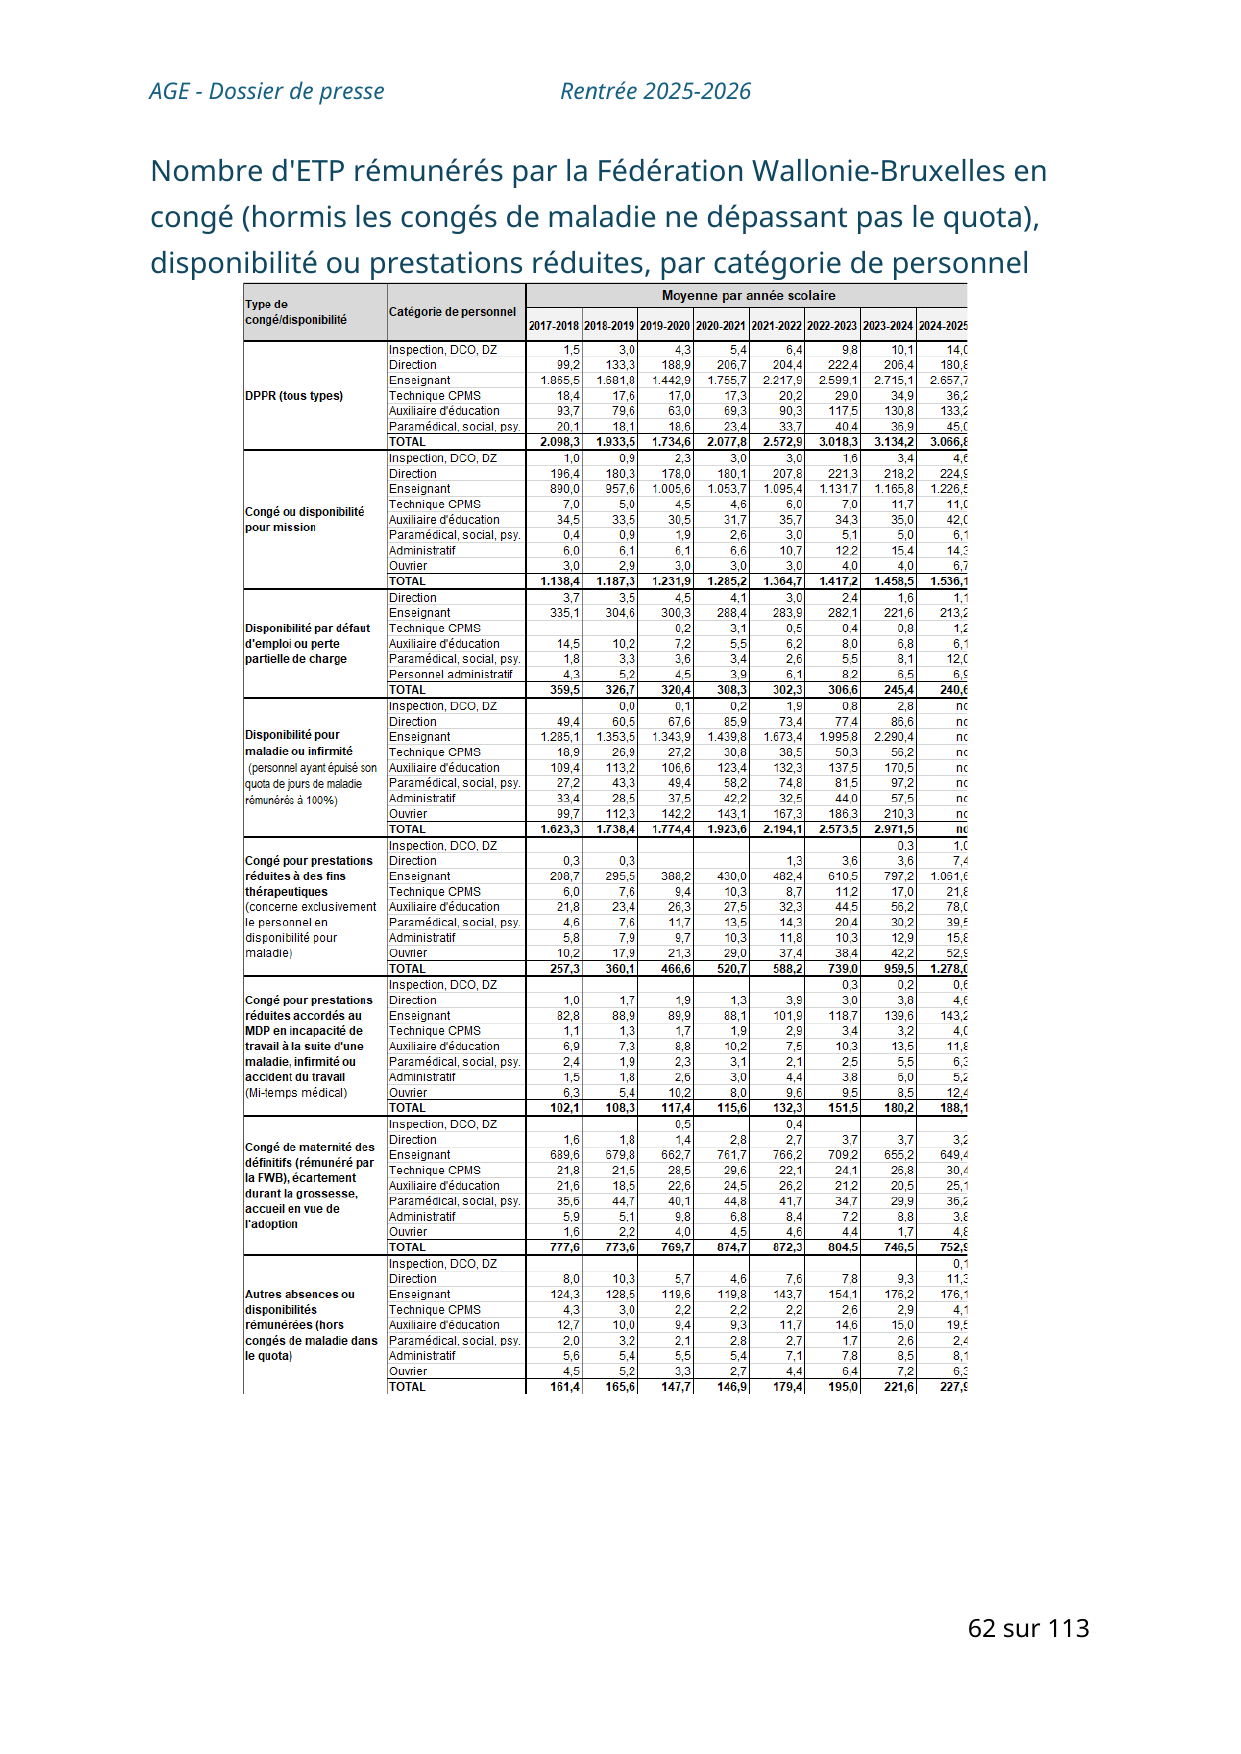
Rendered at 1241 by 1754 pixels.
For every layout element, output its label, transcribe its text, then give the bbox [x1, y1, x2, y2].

picture [242, 282, 967, 1391]
subtitle Nombre d'ETP rémunérés par la Fédération Wallonie-Bruxelles en congé (hormis les congés de maladie ne dépassant pas le quota), disponibilité ou prestations réduites, par catégorie de personnel [150, 150, 1090, 282]
